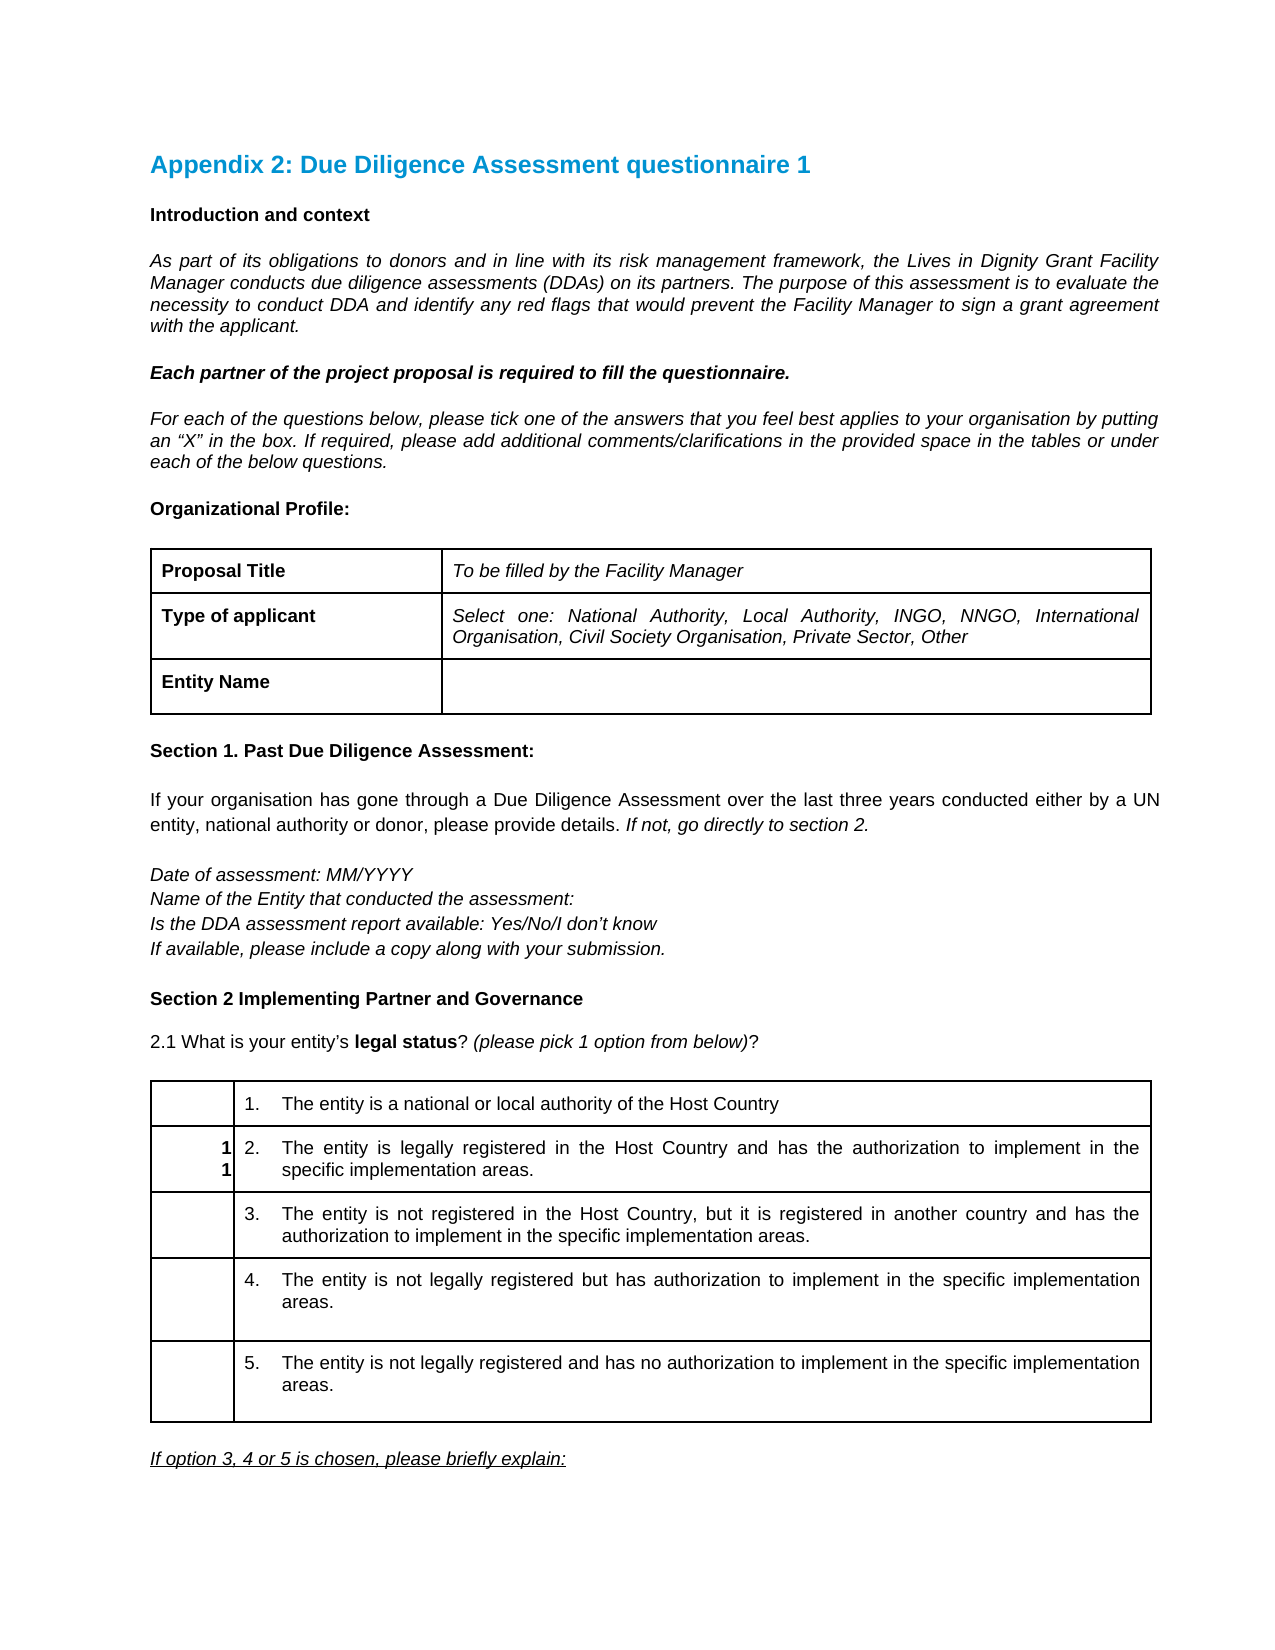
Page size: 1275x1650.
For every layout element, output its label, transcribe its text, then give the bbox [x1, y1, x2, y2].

text Each partner of the project proposal is required to fill the questionnaire. [150, 362, 1162, 383]
text 2.1 What is your entity’s legal status? (please pick 1 option from below)? [150, 1031, 1162, 1052]
table_cell The entity is not registered in the Host Country, but it is registered in another country and has the authorization to implement in the specific implementation areas. [235, 1193, 1150, 1257]
table_cell Entity Name [152, 660, 441, 713]
table_cell [152, 1342, 233, 1421]
table_header The entity is a national or local authority of the Host Country [235, 1082, 1150, 1124]
text Introduction and context [150, 204, 1162, 225]
table_cell The entity is not legally registered but has authorization to implement in the specific implementation areas. [235, 1259, 1150, 1339]
text Section 2 Implementing Partner and Governance [150, 987, 1162, 1009]
text If option 3, 4 or 5 is chosen, please briefly explain: [150, 1448, 1162, 1469]
text Date of assessment: MM/YYYY [150, 863, 1162, 885]
table_cell [152, 1259, 233, 1339]
table_cell Type of applicant [152, 594, 441, 658]
table_cell [152, 1193, 233, 1257]
table_cell The entity is not legally registered and has no authorization to implement in the specific implementation areas. [235, 1342, 1150, 1421]
text Organizational Profile: [150, 498, 1162, 519]
table_cell The entity is legally registered in the Host Country and has the authorization to implement in the specific implementation areas. [235, 1127, 1150, 1191]
table_cell Select one: National Authority, Local Authority, INGO, NNGO, International Organisation, Civil Society Organisation, Private Sector, Other [443, 594, 1150, 658]
text Section 1. Past Due Diligence Assessment: [150, 739, 1162, 761]
text As part of its obligations to donors and in line with its risk management framework, the Lives in Dignity Grant Facility Manager conducts due diligence assessments (DDAs) on its partners. The purpose of this assessment is to evaluate the necessity to conduct DDA and identify any red flags that would prevent the Facility Manager to sign a grant agreement with the applicant. [150, 250, 1162, 337]
text Name of the Entity that conducted the assessment: [150, 888, 1162, 910]
table_header To be filled by the Facility Manager [443, 550, 1150, 592]
text Appendix 2: Due Diligence Assessment questionnaire 1 [150, 150, 1162, 179]
table_cell [443, 660, 1150, 713]
text If available, please include a copy along with your submission. [150, 938, 1162, 959]
text Is the DDA assessment report available: Yes/No/I don’t know [150, 913, 1162, 934]
text For each of the questions below, please tick one of the answers that you feel best applies to your organisation by putting an “X” in the box. If required, please add additional comments/clarifications in the provided space in the tables or under each of the below questions. [150, 408, 1162, 473]
table_cell 11 [152, 1127, 233, 1191]
text If your organisation has gone through a Due Diligence Assessment over the last three years conducted either by a UN entity, national authority or donor, please provide details. If not, go directly to section 2. [150, 789, 1162, 835]
table_header Proposal Title [152, 550, 441, 592]
table_header [152, 1082, 233, 1124]
